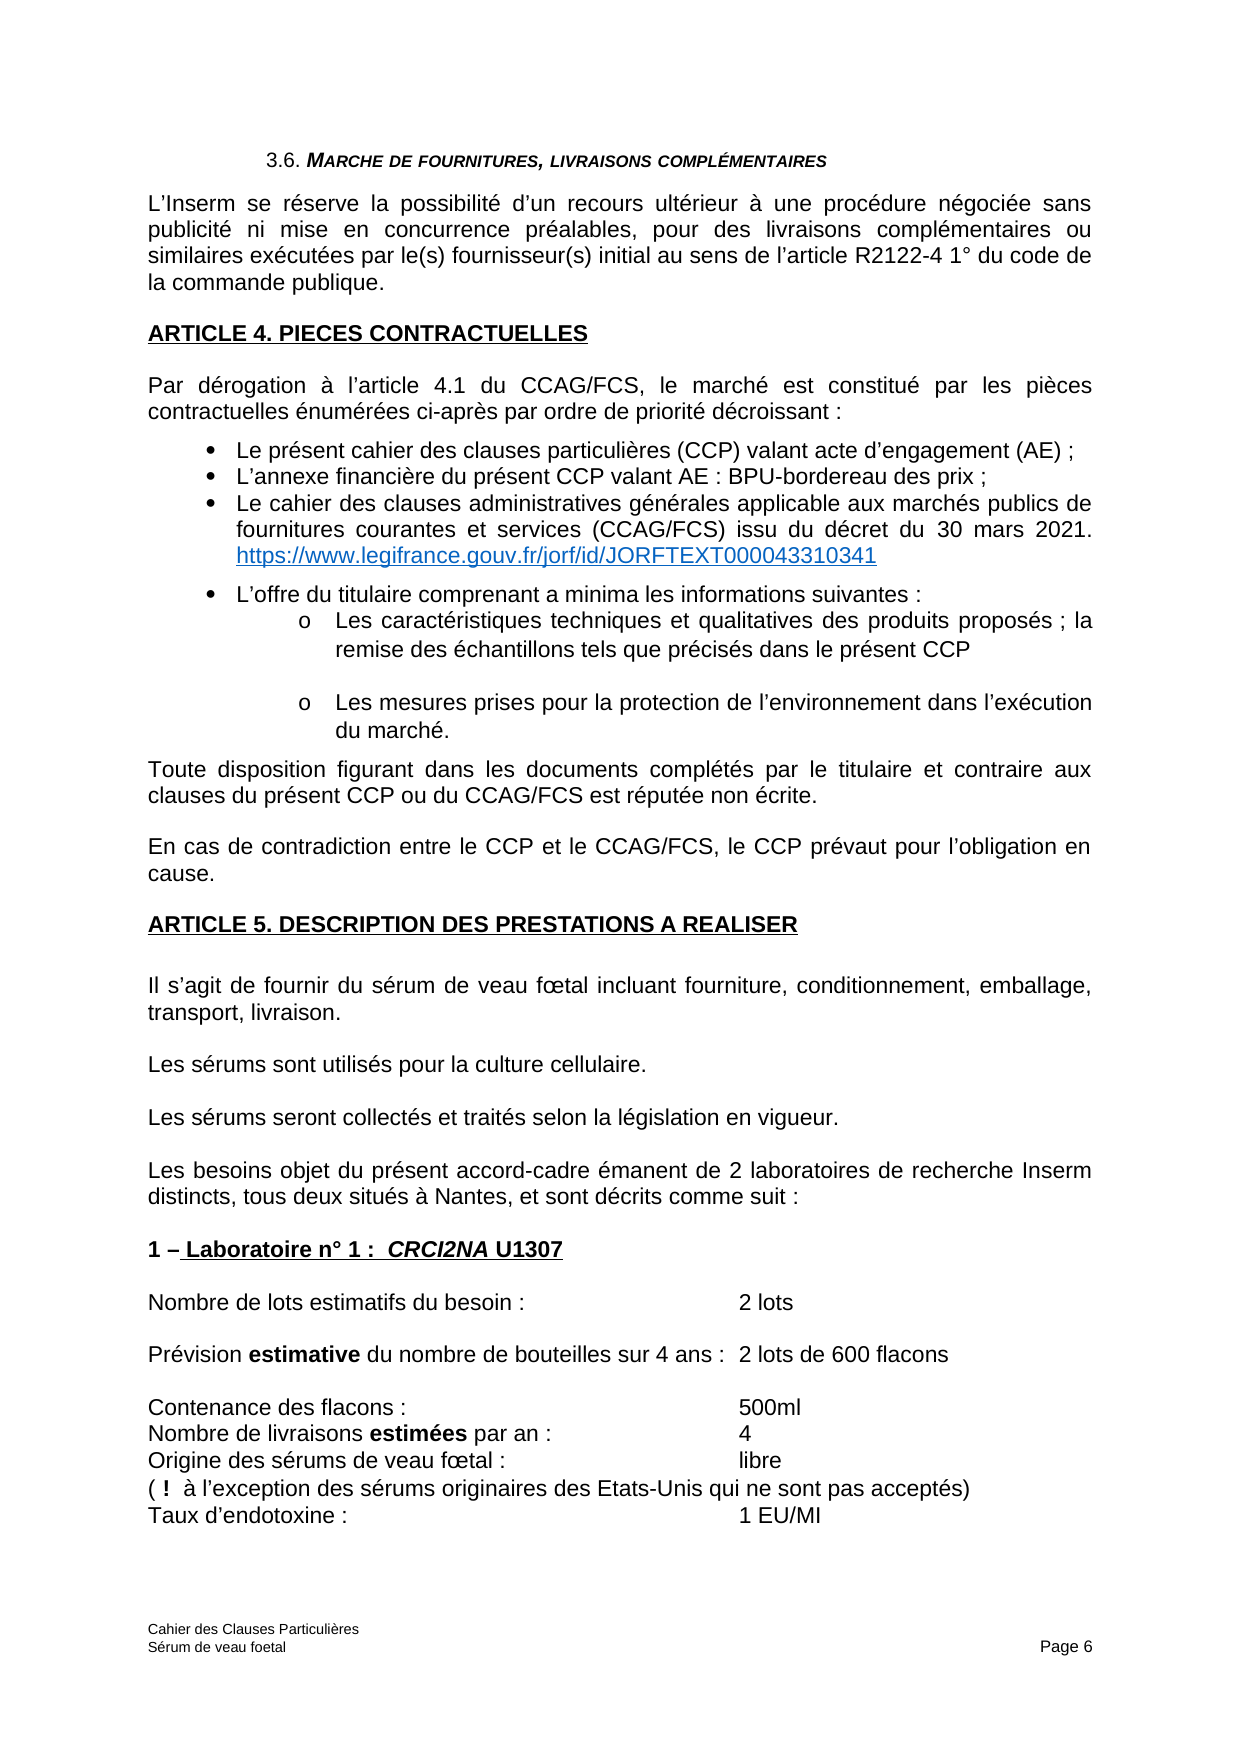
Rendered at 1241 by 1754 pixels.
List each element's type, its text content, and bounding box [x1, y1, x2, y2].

list L’annexe financière du présent CCP valant AE : BPU-bordereau des prix ; [207, 463, 1093, 489]
text Toute disposition figurant dans les documents complétés par le titulaire et contraire aux clauses du présent CCP ou du CCAG/FCS est réputée non écrite. [148, 756, 1093, 808]
text Taux d’endotoxine : 1 EU/MI [148, 1502, 1093, 1528]
text ( ! à l’exception des sérums originaires des Etats-Unis qui ne sont pas acceptés) [148, 1473, 1093, 1502]
text Nombre de lots estimatifs du besoin : 2 lots [148, 1289, 1093, 1315]
text Contenance des flacons : 500ml [148, 1394, 1093, 1420]
text Origine des sérums de veau fœtal : libre [148, 1447, 1093, 1473]
text Prévision estimative du nombre de bouteilles sur 4 ans : 2 lots de 600 flacons [148, 1341, 1093, 1368]
text 1 – Laboratoire n° 1 : CRCI2NA U1307 [148, 1236, 1093, 1262]
text Il s’agit de fournir du sérum de veau fœtal incluant fourniture, conditionnement, emballage, transport, livraison. [148, 972, 1093, 1025]
list L’offre du titulaire comprenant a minima les informations suivantes : [207, 581, 1093, 607]
text Les sérums sont utilisés pour la culture cellulaire. [148, 1051, 1093, 1078]
text Nombre de livraisons estimées par an : 4 [148, 1420, 1093, 1447]
list Les caractéristiques techniques et qualitatives des produits proposés ; la remise des échantillons tels que précisés dans le présent CCP [298, 607, 1093, 662]
text En cas de contradiction entre le CCP et le CCAG/FCS, le CCP prévaut pour l’obligation en cause. [148, 833, 1093, 886]
text Les besoins objet du présent accord-cadre émanent de 2 laboratoires de recherche Inserm distincts, tous deux situés à Nantes, et sont décrits comme suit : [148, 1157, 1093, 1209]
text Les sérums seront collectés et traités selon la législation en vigueur. [148, 1104, 1093, 1131]
text L’Inserm se réserve la possibilité d’un recours ultérieur à une procédure négociée sans publicité ni mise en concurrence préalables, pour des livraisons complémentaires ou similaires exécutées par le(s) fournisseur(s) initial au sens de l’article R2122-4 1° du code de la commande publique. [148, 190, 1093, 295]
text Par dérogation à l’article 4.1 du CCAG/FCS, le marché est constitué par les pièces contractuelles énumérées ci-après par ordre de priorité décroissant : [148, 372, 1093, 424]
subtitle DESCRIPTION DES PRESTATIONS A REALISER [148, 911, 1093, 937]
list Les mesures prises pour la protection de l’environnement dans l’exécution du marché. [298, 688, 1093, 743]
list Le présent cahier des clauses particulières (CCP) valant acte d’engagement (AE) ; [207, 437, 1093, 463]
list Le cahier des clauses administratives générales applicable aux marchés publics de fournitures courantes et services (CCAG/FCS) issu du décret du 30 mars 2021. https://www.legifrance.gouv.fr/jorf/id/JORFTEXT000043310341 [207, 489, 1093, 568]
subtitle PIECES CONTRACTUELLES [148, 320, 1093, 347]
subtitle Marche de fournitures, livraisons complémentaires [266, 148, 1093, 172]
